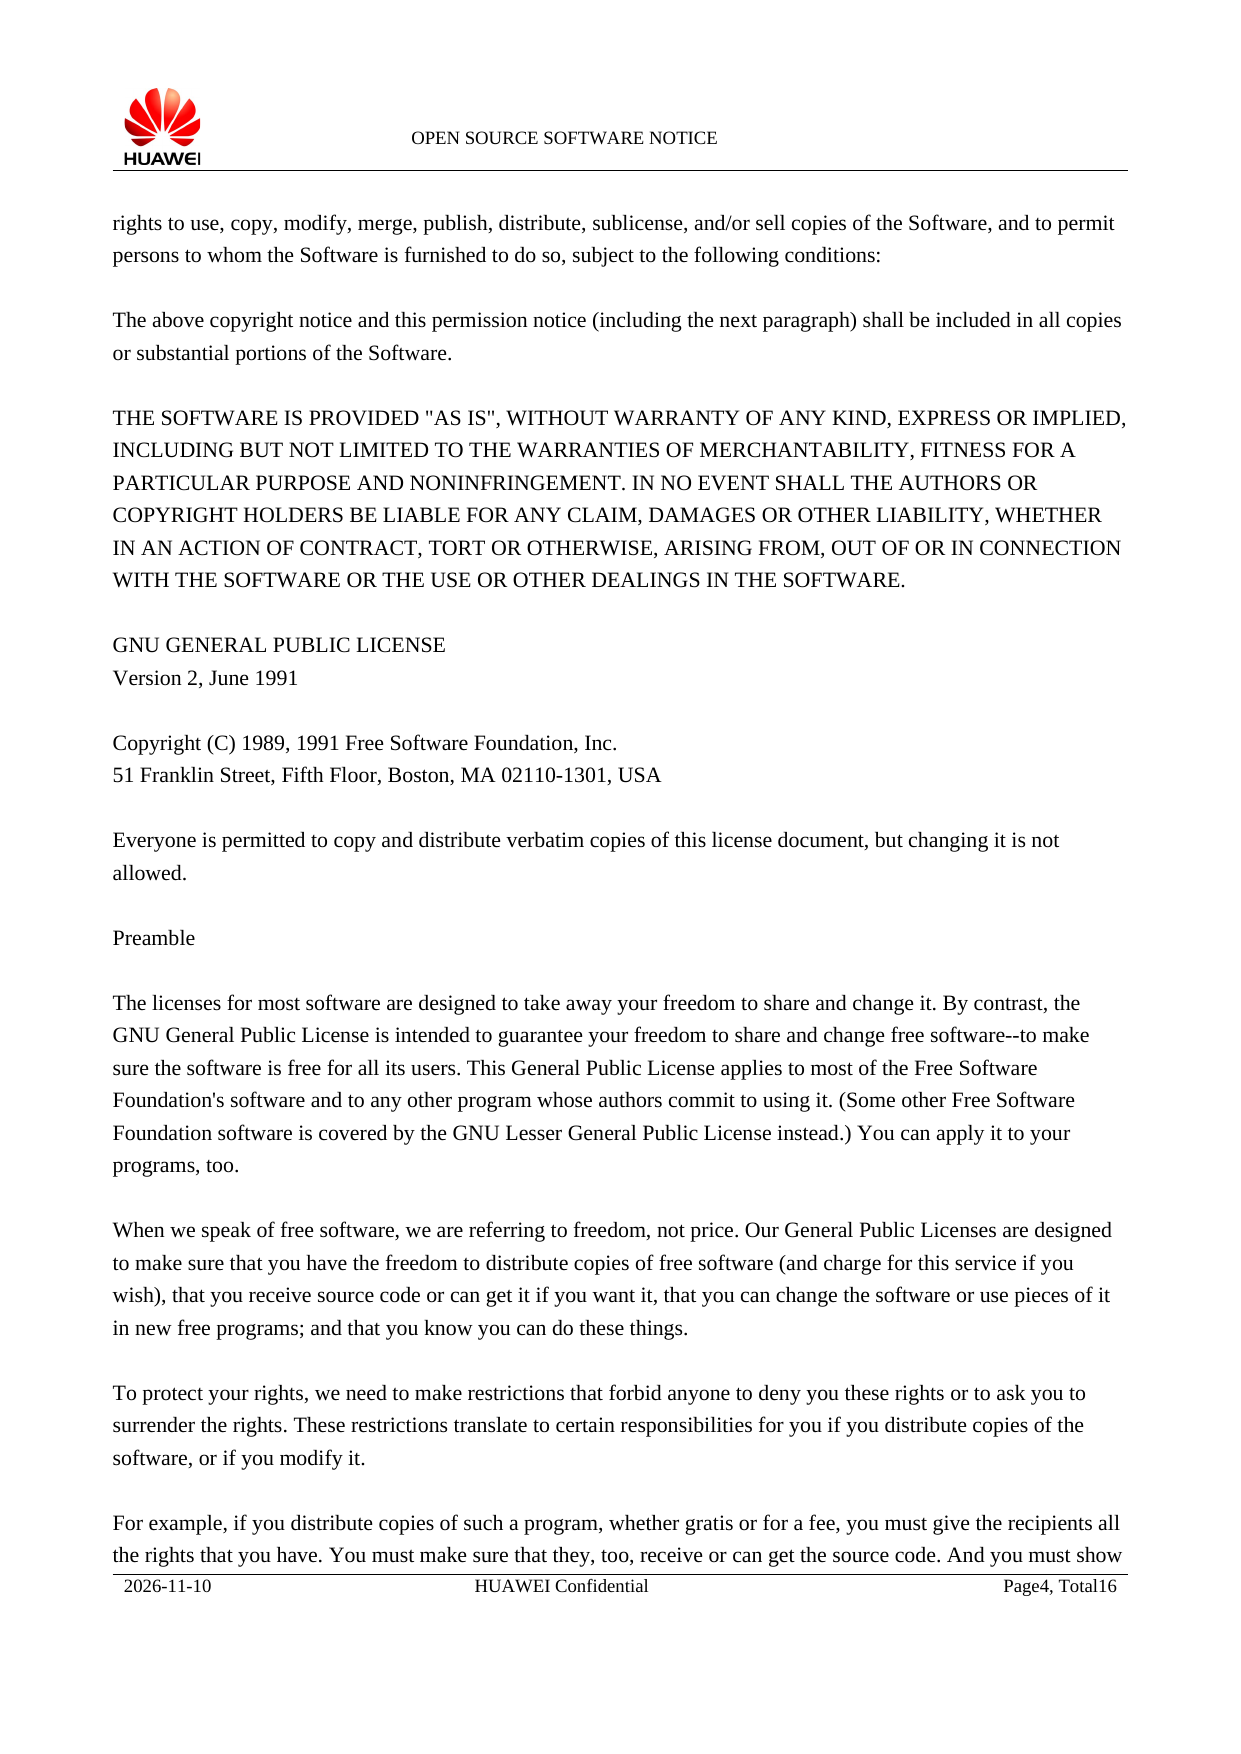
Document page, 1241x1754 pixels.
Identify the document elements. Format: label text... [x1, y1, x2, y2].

picture [124, 88, 201, 165]
